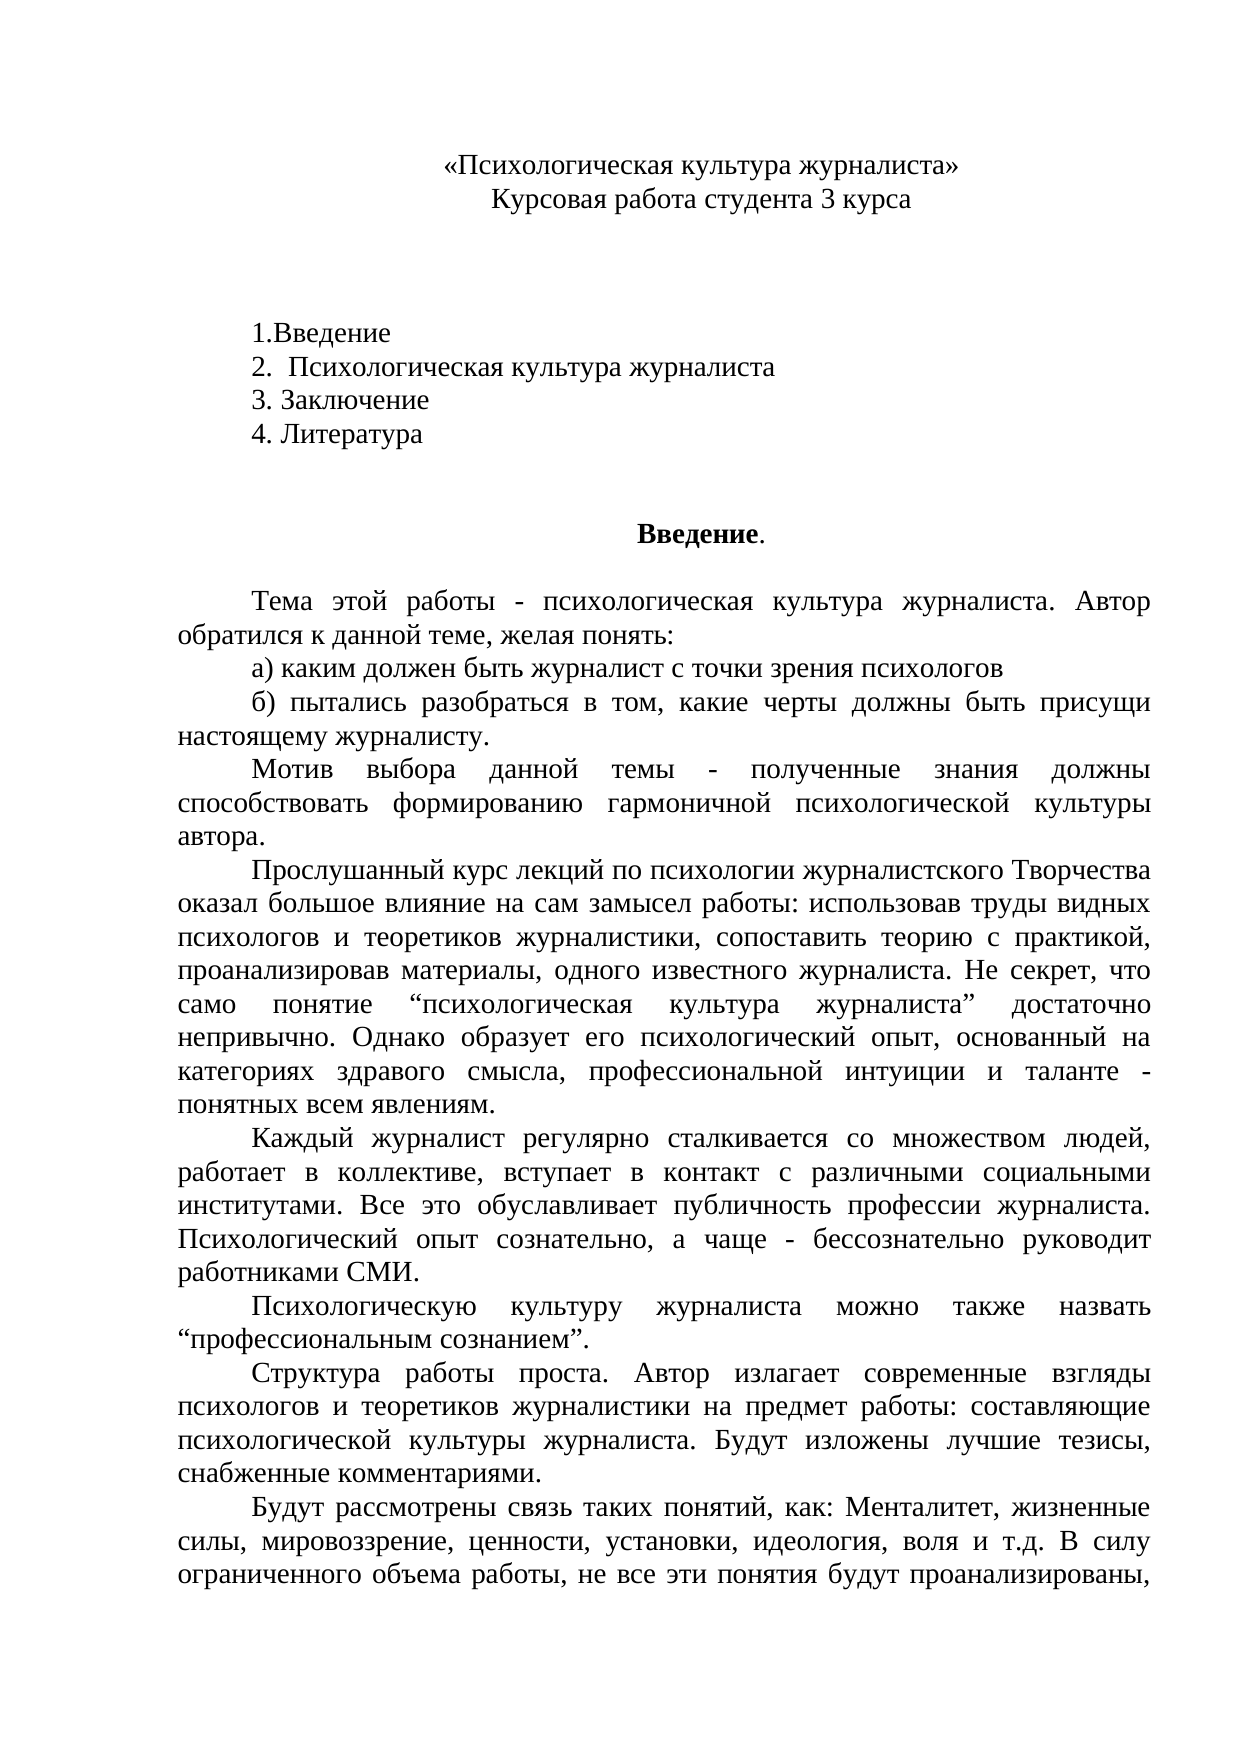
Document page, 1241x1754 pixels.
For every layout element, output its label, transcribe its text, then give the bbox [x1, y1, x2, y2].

text Введение. [177, 517, 1152, 550]
text «Психологическая культура журналиста» [177, 148, 1152, 181]
text Психологическую культуру журналиста можно также назвать “профессиональным сознанием”. [177, 1288, 1152, 1355]
text 4. Литература [177, 416, 1152, 449]
text Мотив выбора данной темы - полученные знания должны способствовать формированию гармоничной психологической культуры автора. [177, 751, 1152, 852]
text Каждый журналист регулярно сталкивается со множеством людей, работает в коллективе, вступает в контакт с различными социальными институтами. Все это обуславливает публичность профессии журналиста. Психологический опыт сознательно, а чаще - бессознательно руководит работниками СМИ. [177, 1120, 1152, 1288]
text 2. Психологическая культура журналиста [177, 349, 1152, 382]
text Тема этой работы - психологическая культура журналиста. Автор обратился к данной теме, желая понять: [177, 584, 1152, 651]
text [177, 1489, 1152, 1590]
text Прослушанный курс лекций по психологии журналистского Творчества оказал большое влияние на сам замысел работы: использовав труды видных психологов и теоретиков журналистики, сопоставить теорию с практикой, проанализировав материалы, одного известного журналиста. Не секрет, что само понятие “психологическая культура журналиста” достаточно непривычно. Однако образует его психологический опыт, основанный на категориях здравого смысла, профессиональной интуиции и таланте - понятных всем явлениям. [177, 852, 1152, 1120]
text 3. Заключение [177, 382, 1152, 416]
text 1.Введение [177, 315, 1152, 349]
text Курсовая работа студента 3 курса [177, 181, 1152, 215]
text б) пытались разобраться в том, какие черты должны быть присущи настоящему журналисту. [177, 684, 1152, 751]
text а) каким должен быть журналист с точки зрения психологов [177, 651, 1152, 684]
text Структура работы проста. Автор излагает современные взгляды психологов и теоретиков журналистики на предмет работы: составляющие психологической культуры журналиста. Будут изложены лучшие тезисы, снабженные комментариями. [177, 1355, 1152, 1489]
